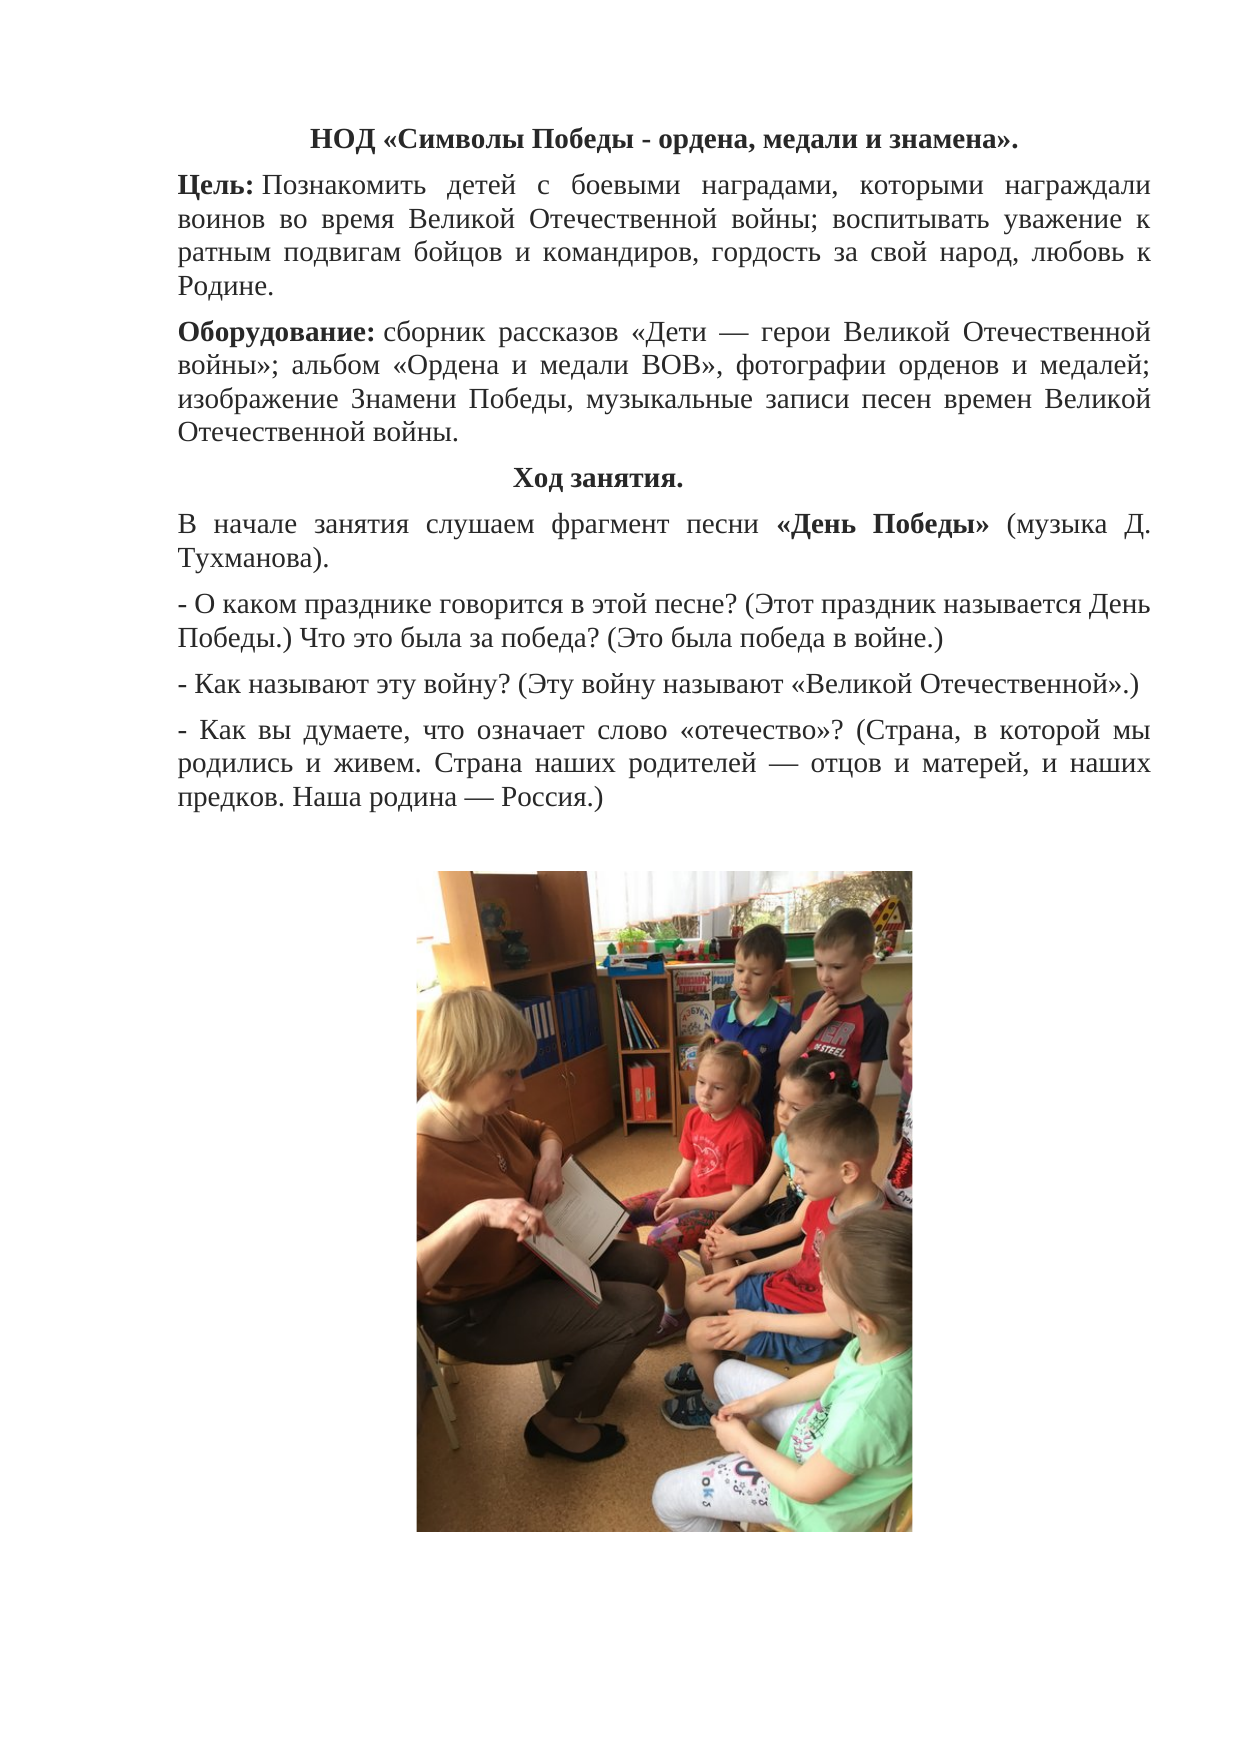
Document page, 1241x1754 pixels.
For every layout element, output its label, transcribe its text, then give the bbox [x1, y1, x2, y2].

text В начале занятия слушаем фрагмент песни «День Победы» (музыка Д. Тухманова). [177, 507, 1152, 574]
text Ход занятия. [177, 461, 1152, 494]
picture [416, 871, 913, 1532]
text - О каком празднике говорится в этой песне? (Этот праздник называется День Победы.) Что это была за победа? (Это была победа в войне.) [177, 586, 1152, 653]
text - Как называют эту войну? (Эту войну называют «Великой Отечественной».) [177, 666, 1152, 699]
text Цель: Познакомить детей с боевыми наградами, которыми награждали воинов во время Великой Отечественной войны; воспитывать уважение к ратным подвигам бойцов и командиров, гордость за свой народ, любовь к Родине. [177, 167, 1152, 301]
text - Как вы думаете, что означает слово «отечество»? (Страна, в которой мы родились и живем. Страна наших родителей — отцов и матерей, и наших предков. Наша родина — Россия.) [177, 712, 1152, 812]
text НОД «Символы Победы - ордена, медали и знамена». [177, 121, 1152, 155]
text Оборудование: сборник рассказов «Дети — герои Великой Отечественной войны»; альбом «Ордена и медали ВОВ», фотографии орденов и медалей; изображение Знамени Победы, музыкальные записи песен времен Великой Отечественной войны. [177, 314, 1152, 448]
